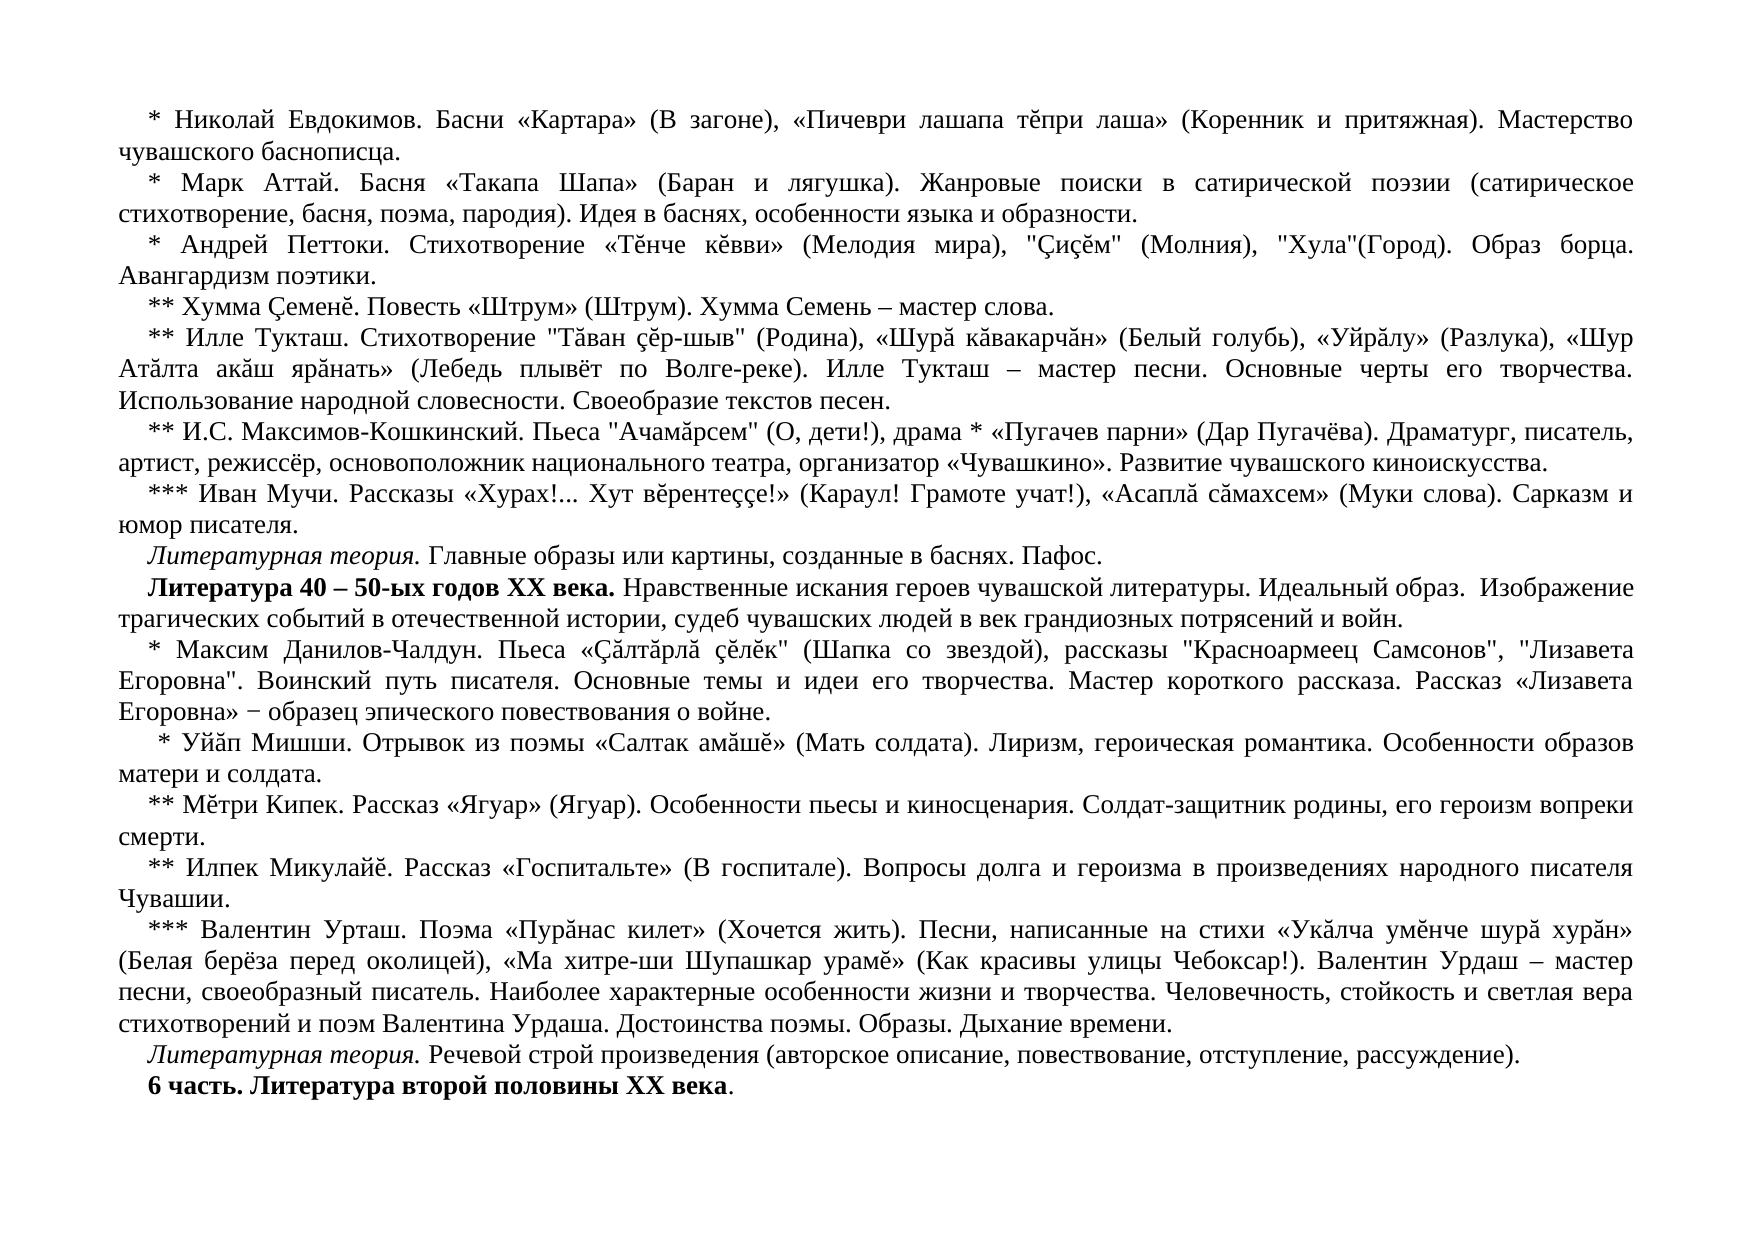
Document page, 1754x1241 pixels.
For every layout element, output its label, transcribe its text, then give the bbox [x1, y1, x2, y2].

text ** Илпек Микулайĕ. Рассказ «Госпитальте» (В госпитале). Вопросы долга и героизма в произведениях народного писателя Чувашии. [118, 851, 1636, 913]
text * Уйăп Мишши. Отрывок из поэмы «Салтак амăшĕ» (Мать солдата). Лиризм, героическая романтика. Особенности образов матери и солдата. [118, 726, 1636, 789]
text Литература 40 – 50-ых годов XX века. Нравственные искания героев чувашской литературы. Идеальный образ. Изображение трагических событий в отечественной истории, судеб чувашских людей в век грандиозных потрясений и войн. [118, 571, 1636, 633]
text * Николай Евдокимов. Басни «Картара» (В загоне), «Пичеври лашапа тĕпри лаша» (Коренник и притяжная). Мастерство чувашского баснописца. [118, 103, 1636, 166]
text *** Иван Мучи. Рассказы «Хурах!... Хут вĕрентеççе!» (Караул! Грамоте учат!), «Асаплă сăмахсем» (Муки слова). Сарказм и юмор писателя. [118, 477, 1636, 539]
text 6 часть. Литература второй половины XX века. [118, 1069, 1636, 1100]
text ** Илле Тукташ. Стихотворение "Тăван çĕр-шыв" (Родина), «Шурă кăвакарчăн» (Белый голубь), «Уйрăлу» (Разлука), «Шур Атăлта акăш ярăнать» (Лебедь плывёт по Волге-реке). Илле Тукташ – мастер песни. Основные черты его творчества. Использование народной словесности. Своеобразие текстов песен. [118, 321, 1636, 415]
text * Марк Аттай. Басня «Такапа Шапа» (Баран и лягушка). Жанровые поиски в сатирической поэзии (сатирическое стихотворение, басня, поэма, пародия). Идея в баснях, особенности языка и образности. [118, 166, 1636, 228]
text * Максим Данилов-Чалдун. Пьеса «Çăлтăрлă çĕлĕк" (Шапка со звездой), рассказы "Красноармеец Самсонов", "Лизавета Егоровна". Воинский путь писателя. Основные темы и идеи его творчества. Мастер короткого рассказа. Рассказ «Лизавета Егоровна» − образец эпического повествования о войне. [118, 633, 1636, 726]
text ** Мĕтри Кипек. Рассказ «Ягуар» (Ягуар). Особенности пьесы и киносценария. Солдат-защитник родины, его героизм вопреки смерти. [118, 789, 1636, 851]
text Литературная теория. Речевой строй произведения (авторское описание, повествование, отступление, рассуждение). [118, 1038, 1636, 1069]
text ** И.С. Максимов-Кошкинский. Пьеса "Ачамăрсем" (О, дети!), драма * «Пугачев парни» (Дар Пугачёва). Драматург, писатель, артист, режиссёр, основоположник национального театра, организатор «Чувашкино». Развитие чувашского киноискусства. [118, 415, 1636, 477]
text *** Валентин Урташ. Поэма «Пурăнас килет» (Хочется жить). Песни, написанные на стихи «Укăлча умĕнче шурă хурăн» (Белая берёза перед околицей), «Ма хитре-ши Шупашкар урамĕ» (Как красивы улицы Чебоксар!). Валентин Урдаш – мастер песни, своеобразный писатель. Наиболее характерные особенности жизни и творчества. Человечность, стойкость и светлая вера стихотворений и поэм Валентина Урдаша. Достоинства поэмы. Образы. Дыхание времени. [118, 913, 1636, 1038]
text ** Хумма Çеменĕ. Повесть «Штрум» (Штрум). Хумма Семень ‒ мастер слова. [118, 290, 1636, 321]
text * Андрей Петтоки. Стихотворение «Тĕнче кĕвви» (Мелодия мира), "Çиçĕм" (Молния), "Хула"(Город). Образ борца. Авангардизм поэтики. [118, 228, 1636, 290]
text Литературная теория. Главные образы или картины, созданные в баснях. Пафос. [118, 539, 1636, 571]
